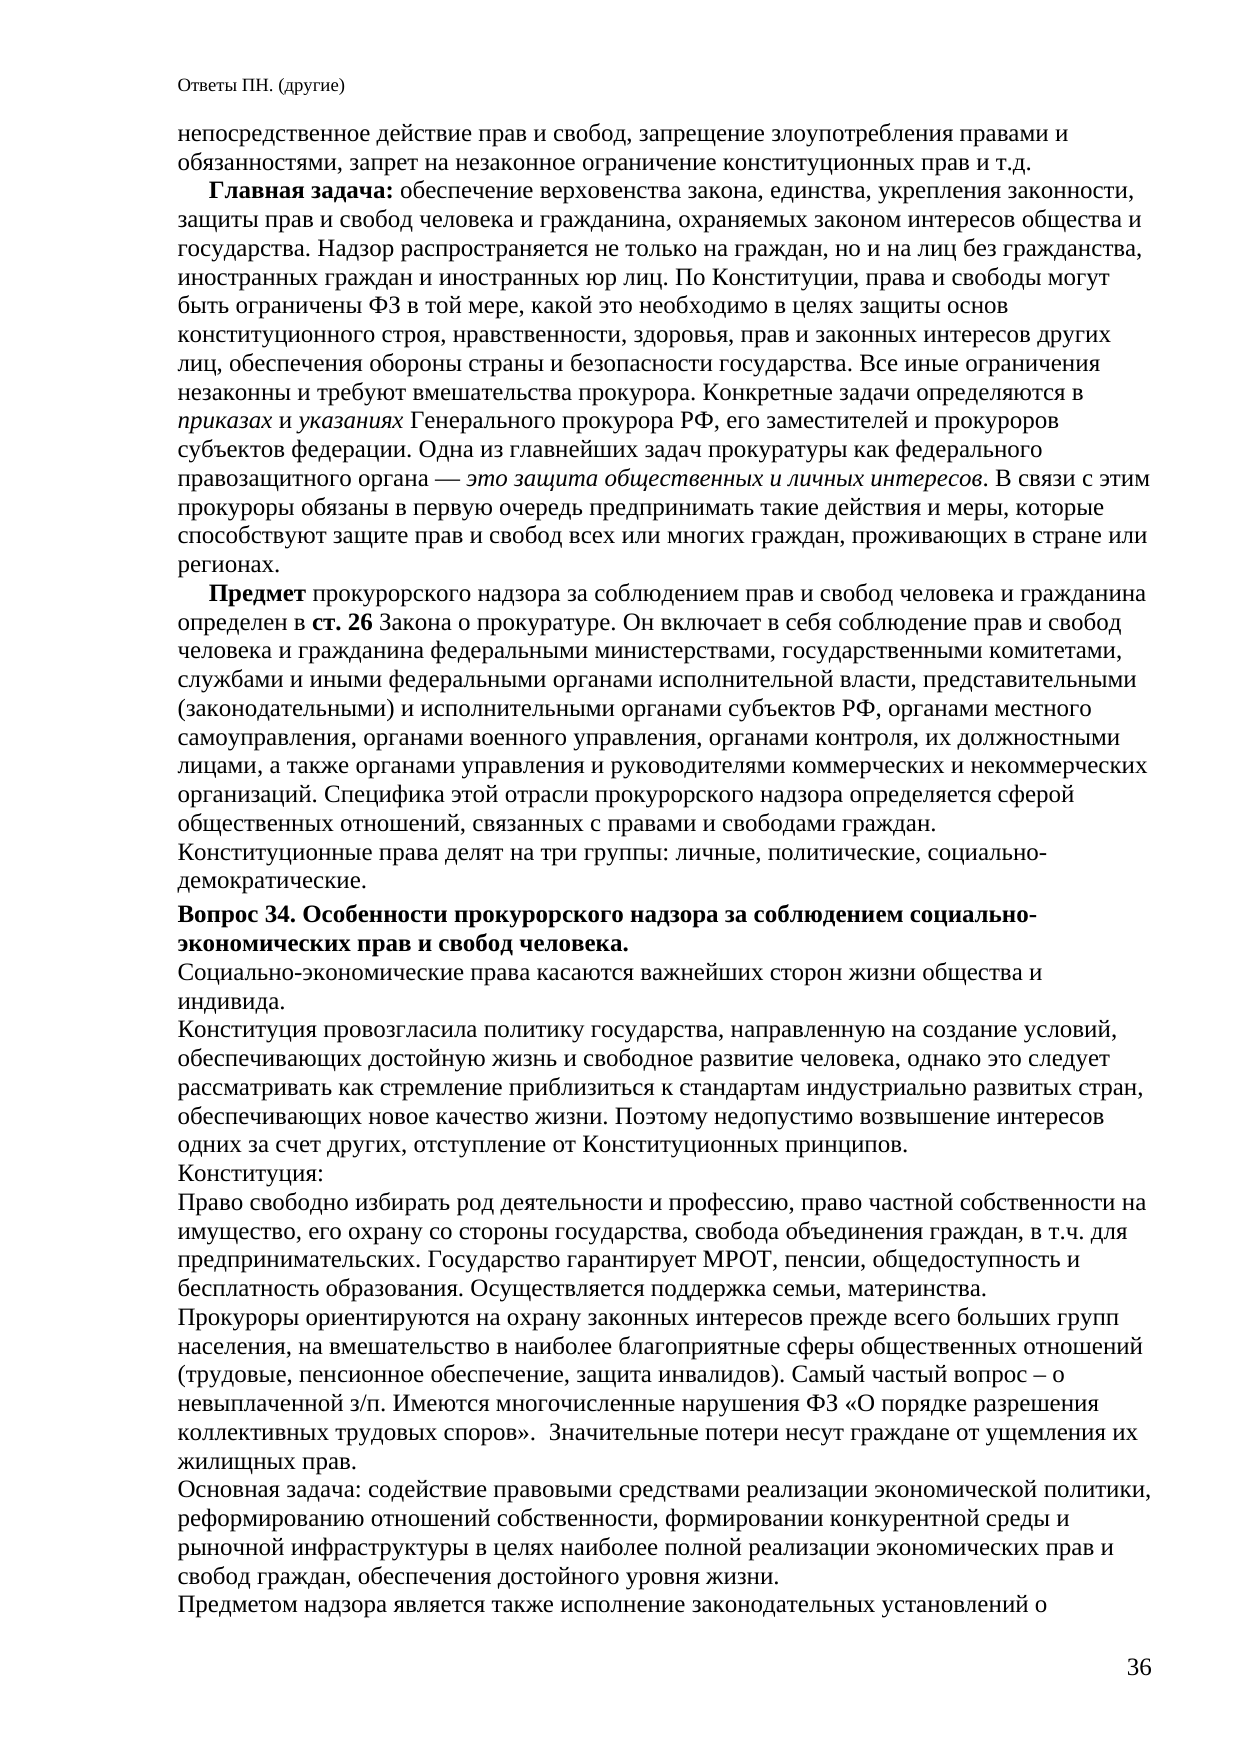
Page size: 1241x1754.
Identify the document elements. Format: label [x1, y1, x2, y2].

text [177, 899, 1152, 1618]
text [177, 118, 1152, 894]
